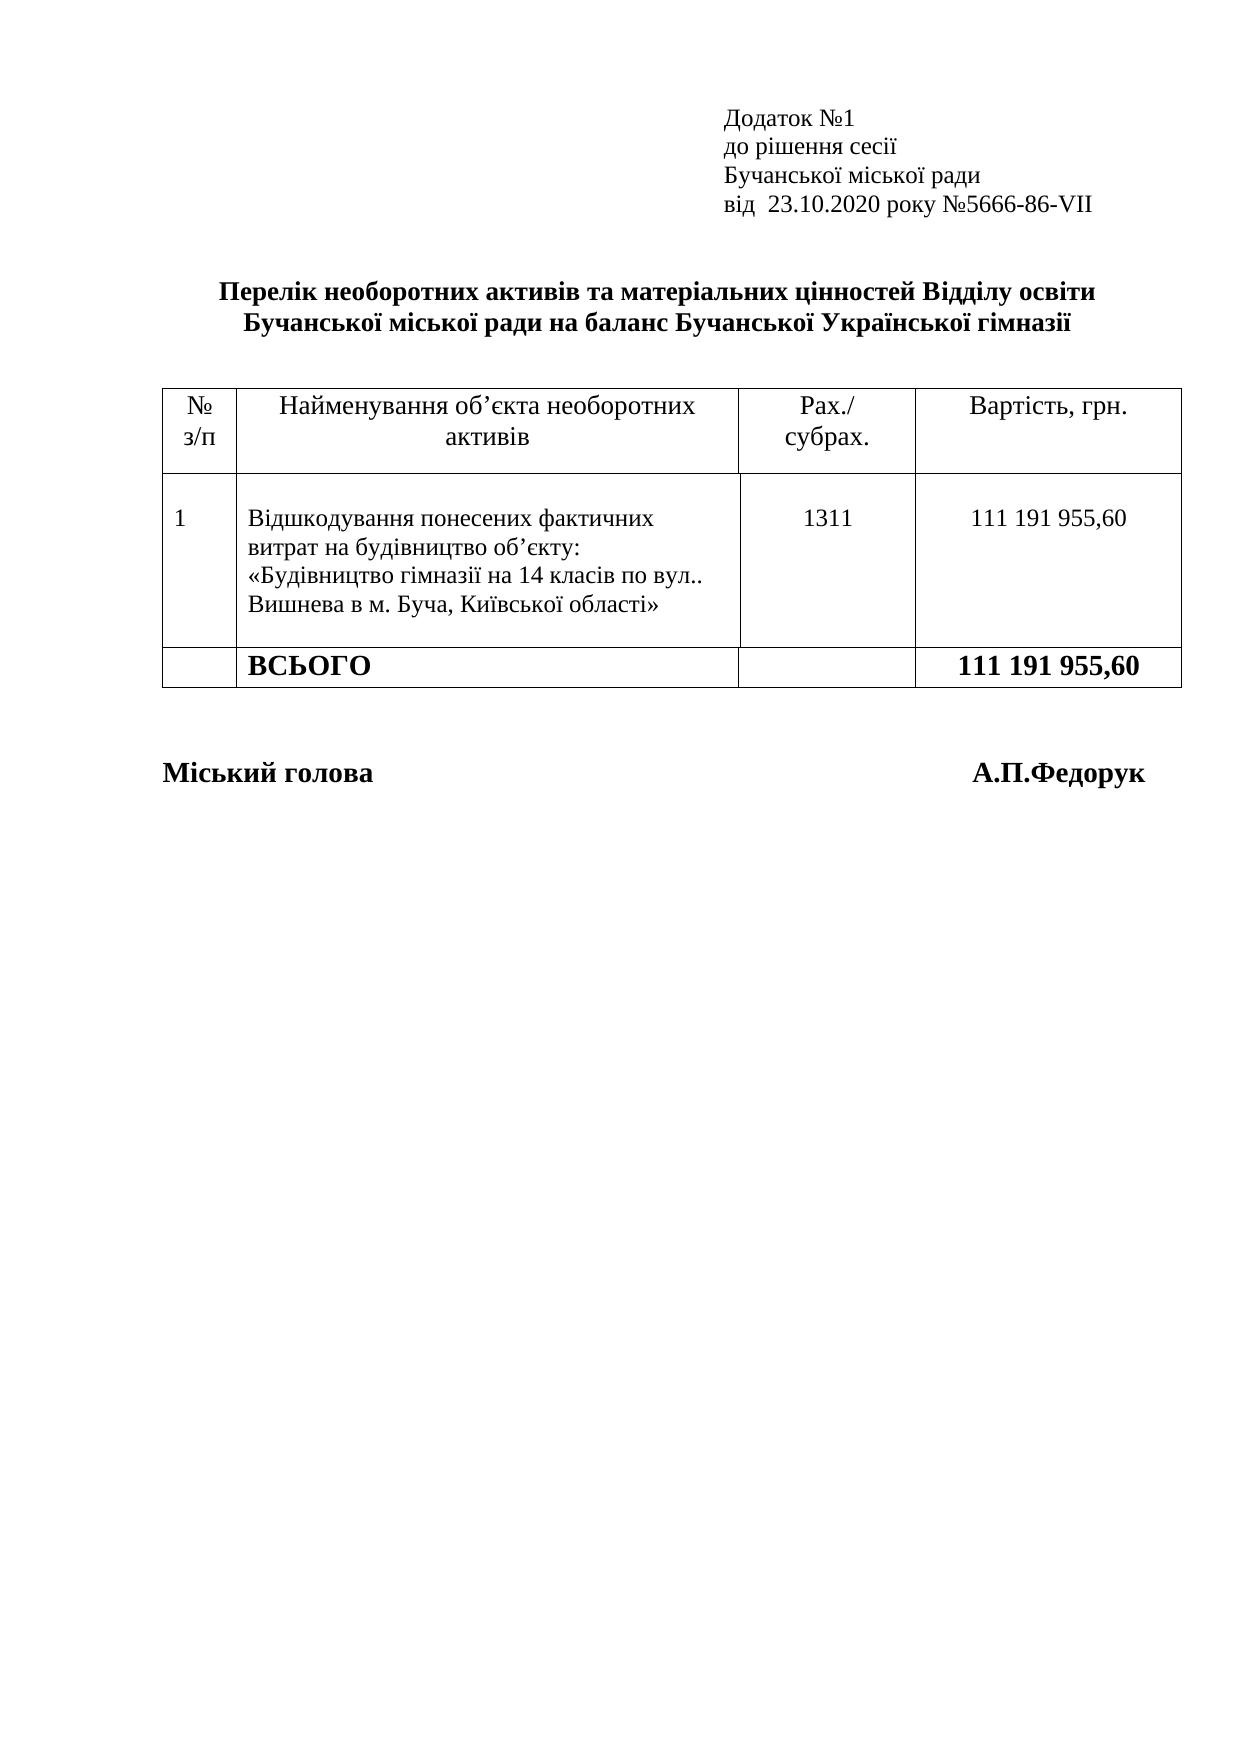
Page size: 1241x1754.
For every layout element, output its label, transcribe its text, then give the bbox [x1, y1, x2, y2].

table_header Вартість, грн. [916, 389, 1181, 473]
table_cell [739, 648, 915, 687]
table_cell 1311 [741, 474, 915, 647]
text Бучанської міської ради [724, 160, 1152, 189]
table_cell 111 191 955,60 [916, 474, 1181, 647]
table_cell Відшкодування понесених фактичних витрат на будівництво об’єкту: «Будівництво гімназії на 14 класів по вул.. Вишнева в м. Буча, Київської області» [237, 474, 740, 647]
table_cell 1 [163, 474, 236, 647]
text Міський голова А.П.Федорук [162, 755, 1152, 789]
text Додаток №1 [724, 103, 1152, 131]
table_cell [163, 648, 236, 687]
text до рішення сесії [724, 131, 1152, 160]
text Перелік необоротних активів та матеріальних цінностей Відділу освіти Бучанської міської ради на баланс Бучанської Української гімназії [162, 275, 1152, 337]
table_header Найменування об’єкта необоротних активів [237, 389, 738, 473]
text від 23.10.2020 року №5666-86-VII [650, 189, 1152, 218]
table_header № з/п [163, 389, 236, 473]
table_header Рах./ субрах. [739, 389, 915, 473]
table_cell 111 191 955,60 [916, 648, 1181, 687]
table_cell ВСЬОГО [237, 648, 738, 687]
